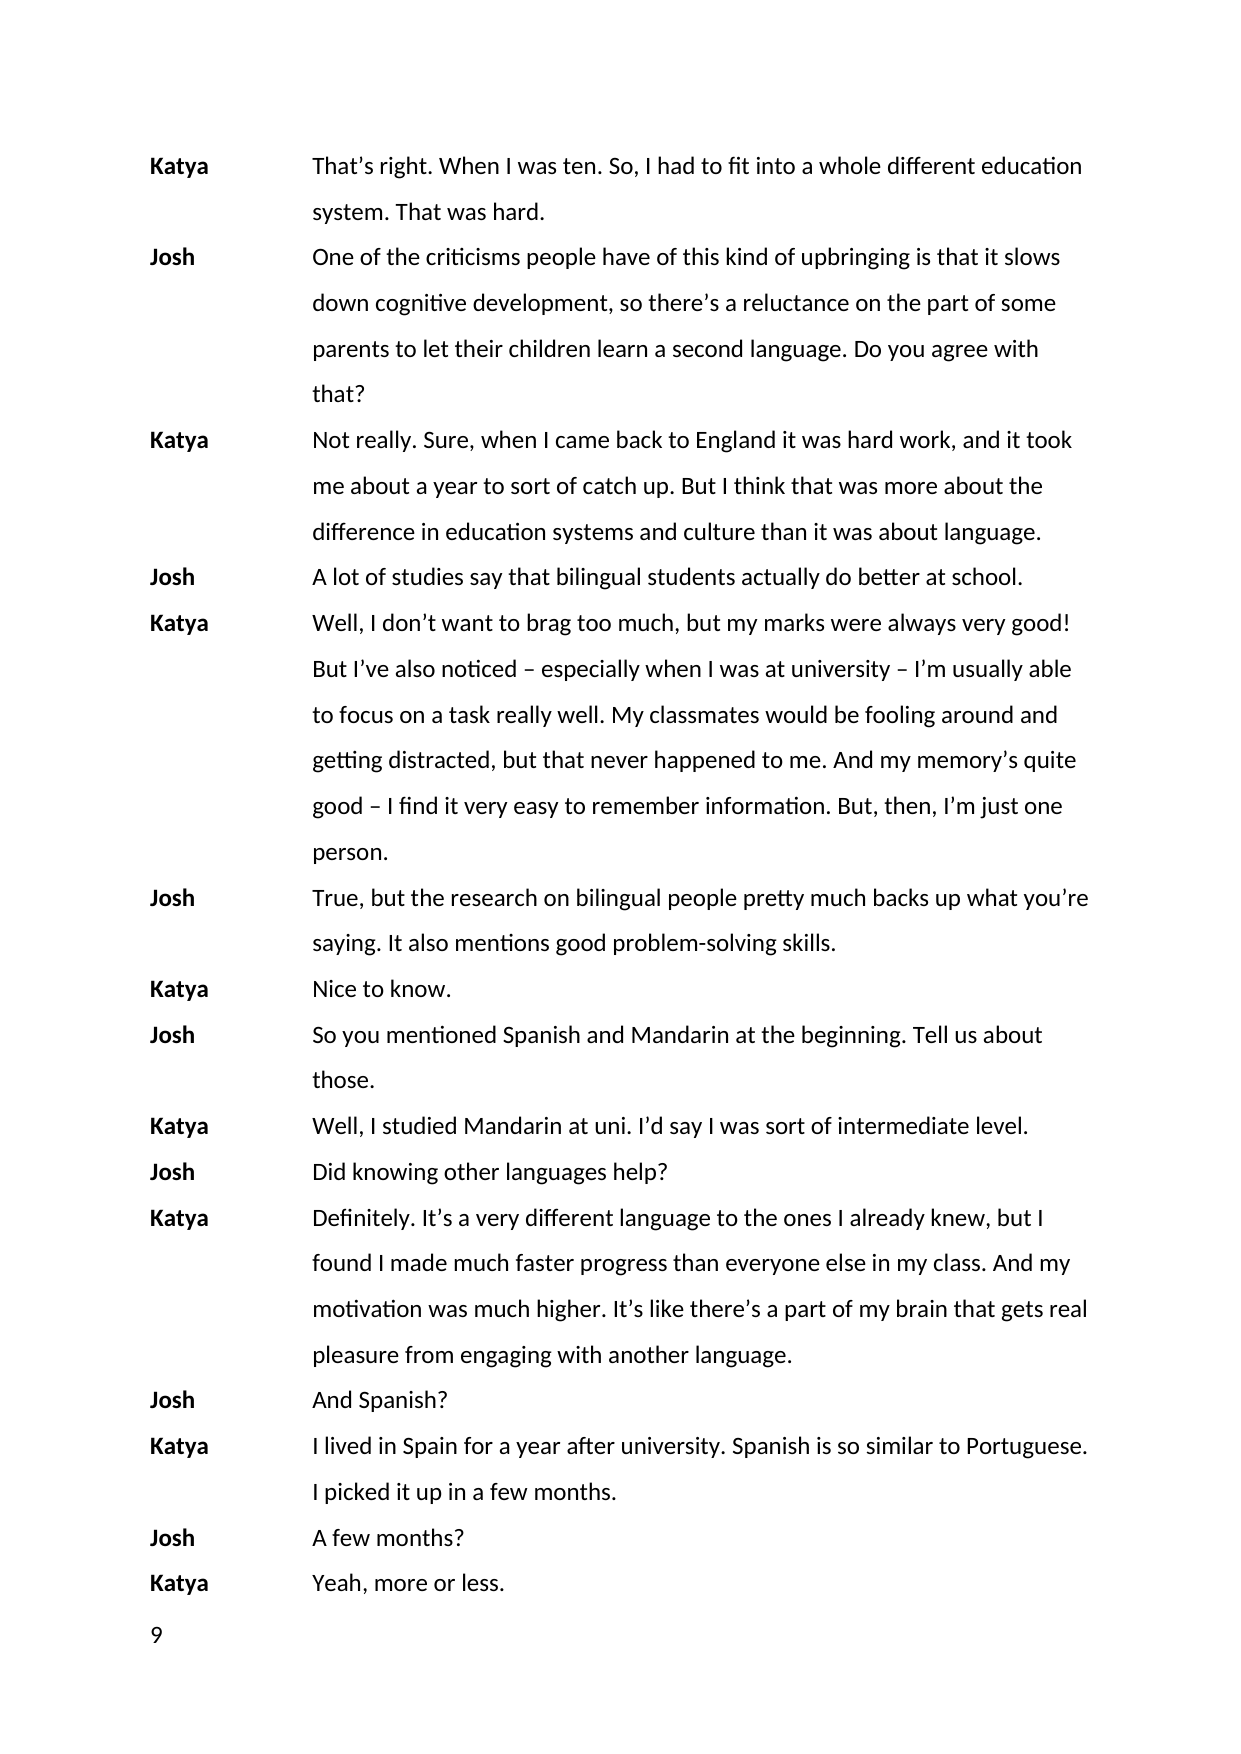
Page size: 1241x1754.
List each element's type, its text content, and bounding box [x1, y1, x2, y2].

text Josh True, but the research on bilingual people pretty much backs up what you’re saying. It also mentions good problem-solving skills. [150, 882, 1090, 958]
text Katya Not really. Sure, when I came back to England it was hard work, and it took me about a year to sort of catch up. But I think that was more about the difference in education systems and culture than it was about language. [150, 424, 1090, 546]
text Katya Nice to know. [150, 973, 1090, 1004]
text Josh A lot of studies say that bilingual students actually do better at school. [150, 562, 1090, 592]
text Josh One of the criticisms people have of this kind of upbringing is that it slows down cognitive development, so there’s a reluctance on the part of some parents to let their children learn a second language. Do you agree with that? [150, 241, 1090, 409]
text Katya Well, I studied Mandarin at uni. I’d say I was sort of intermediate level. [150, 1110, 1090, 1141]
text Katya Well, I don’t want to brag too much, but my marks were always very good! But I’ve also noticed – especially when I was at university – I’m usually able to focus on a task really well. My classmates would be fooling around and getting distracted, but that never happened to me. And my memory’s quite good – I find it very easy to remember information. But, then, I’m just one person. [150, 607, 1090, 866]
text Josh And Spanish? [150, 1385, 1090, 1415]
text Josh So you mentioned Spanish and Mandarin at the beginning. Tell us about those. [150, 1019, 1090, 1095]
text Katya I lived in Spain for a year after university. Spanish is so similar to Portuguese. I picked it up in a few months. [150, 1430, 1090, 1507]
text Josh A few months? [150, 1522, 1090, 1552]
text Josh Did knowing other languages help? [150, 1156, 1090, 1187]
text Katya Yeah, more or less. [150, 1568, 1090, 1598]
text Katya Definitely. It’s a very different language to the ones I already knew, but I found I made much faster progress than everyone else in my class. And my motivation was much higher. It’s like there’s a part of my brain that gets real pleasure from engaging with another language. [150, 1202, 1090, 1369]
text Katya That’s right. When I was ten. So, I had to fit into a whole different education system. That was hard. [150, 150, 1090, 226]
